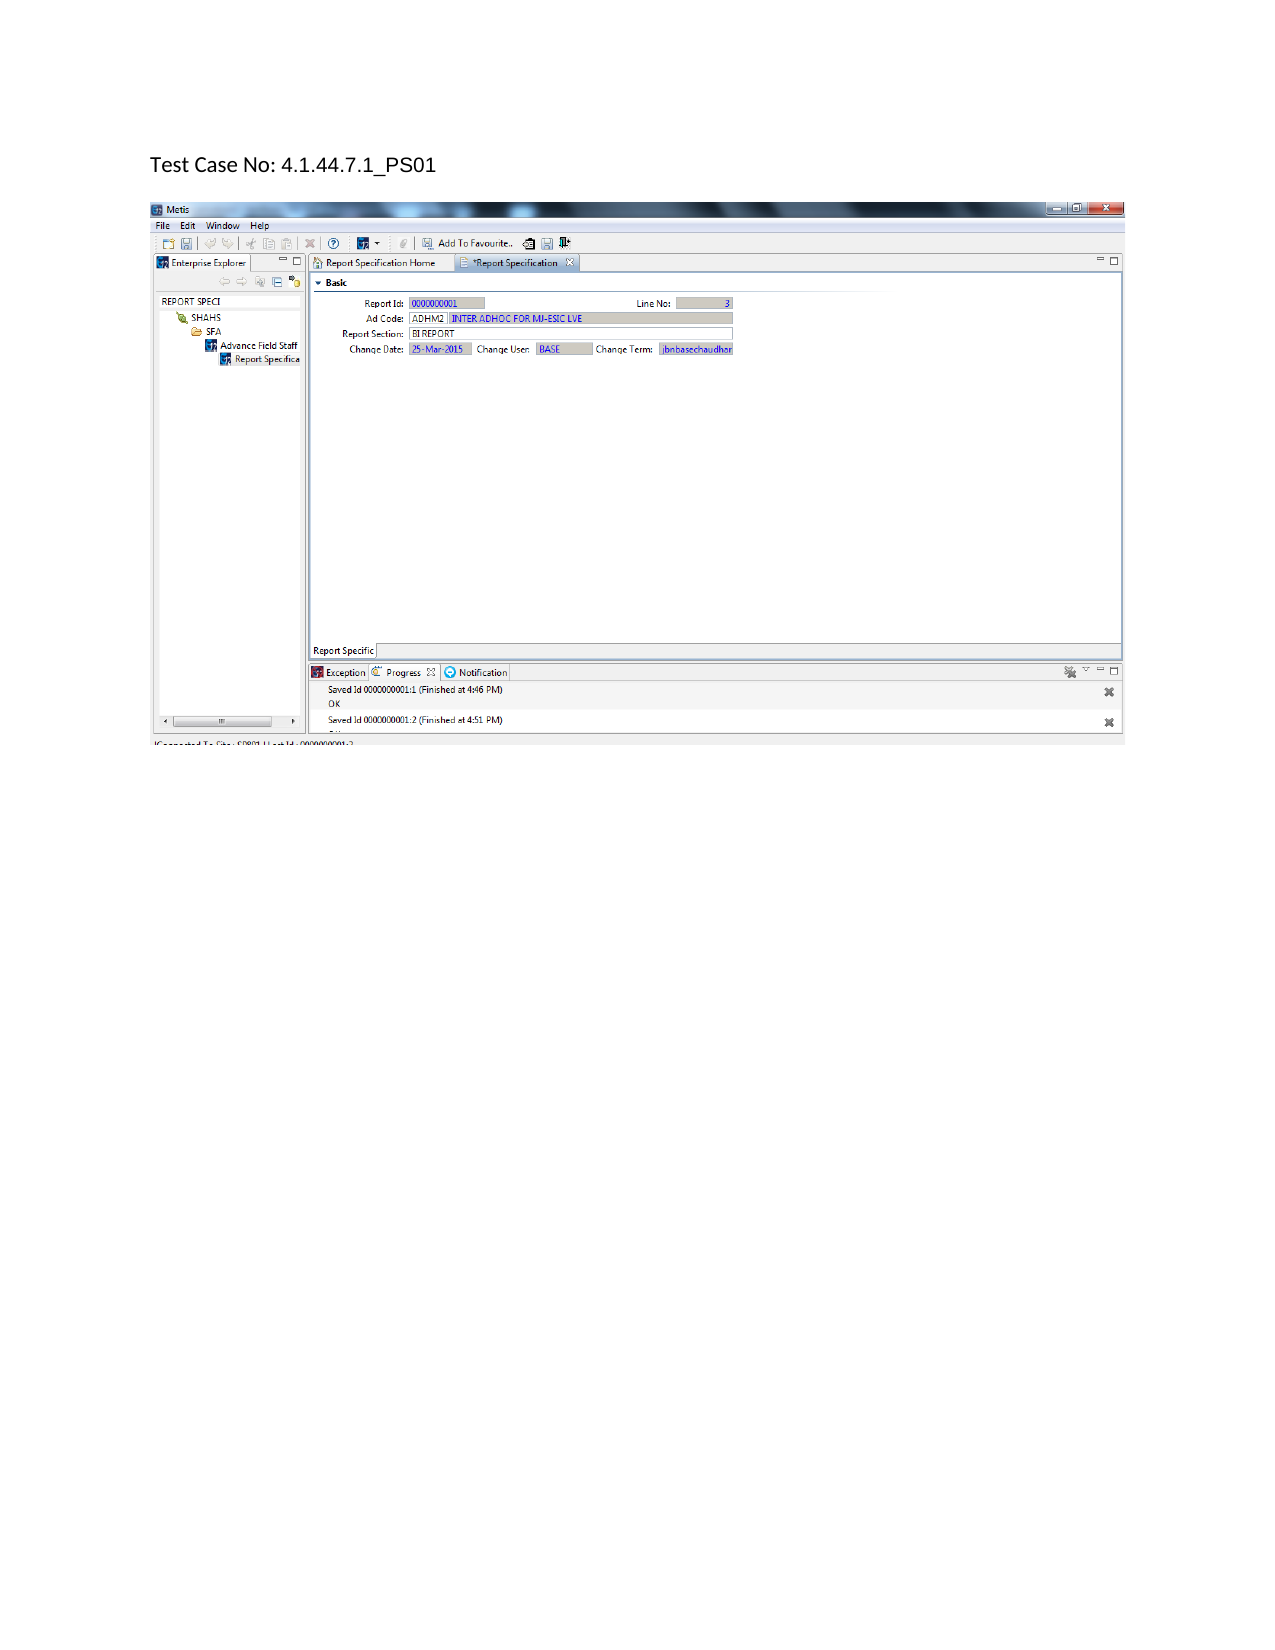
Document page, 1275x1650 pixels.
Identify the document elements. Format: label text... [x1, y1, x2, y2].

picture [150, 202, 1125, 745]
text Test Case No: 4.1.44.7.1_PS01 [150, 150, 1125, 178]
